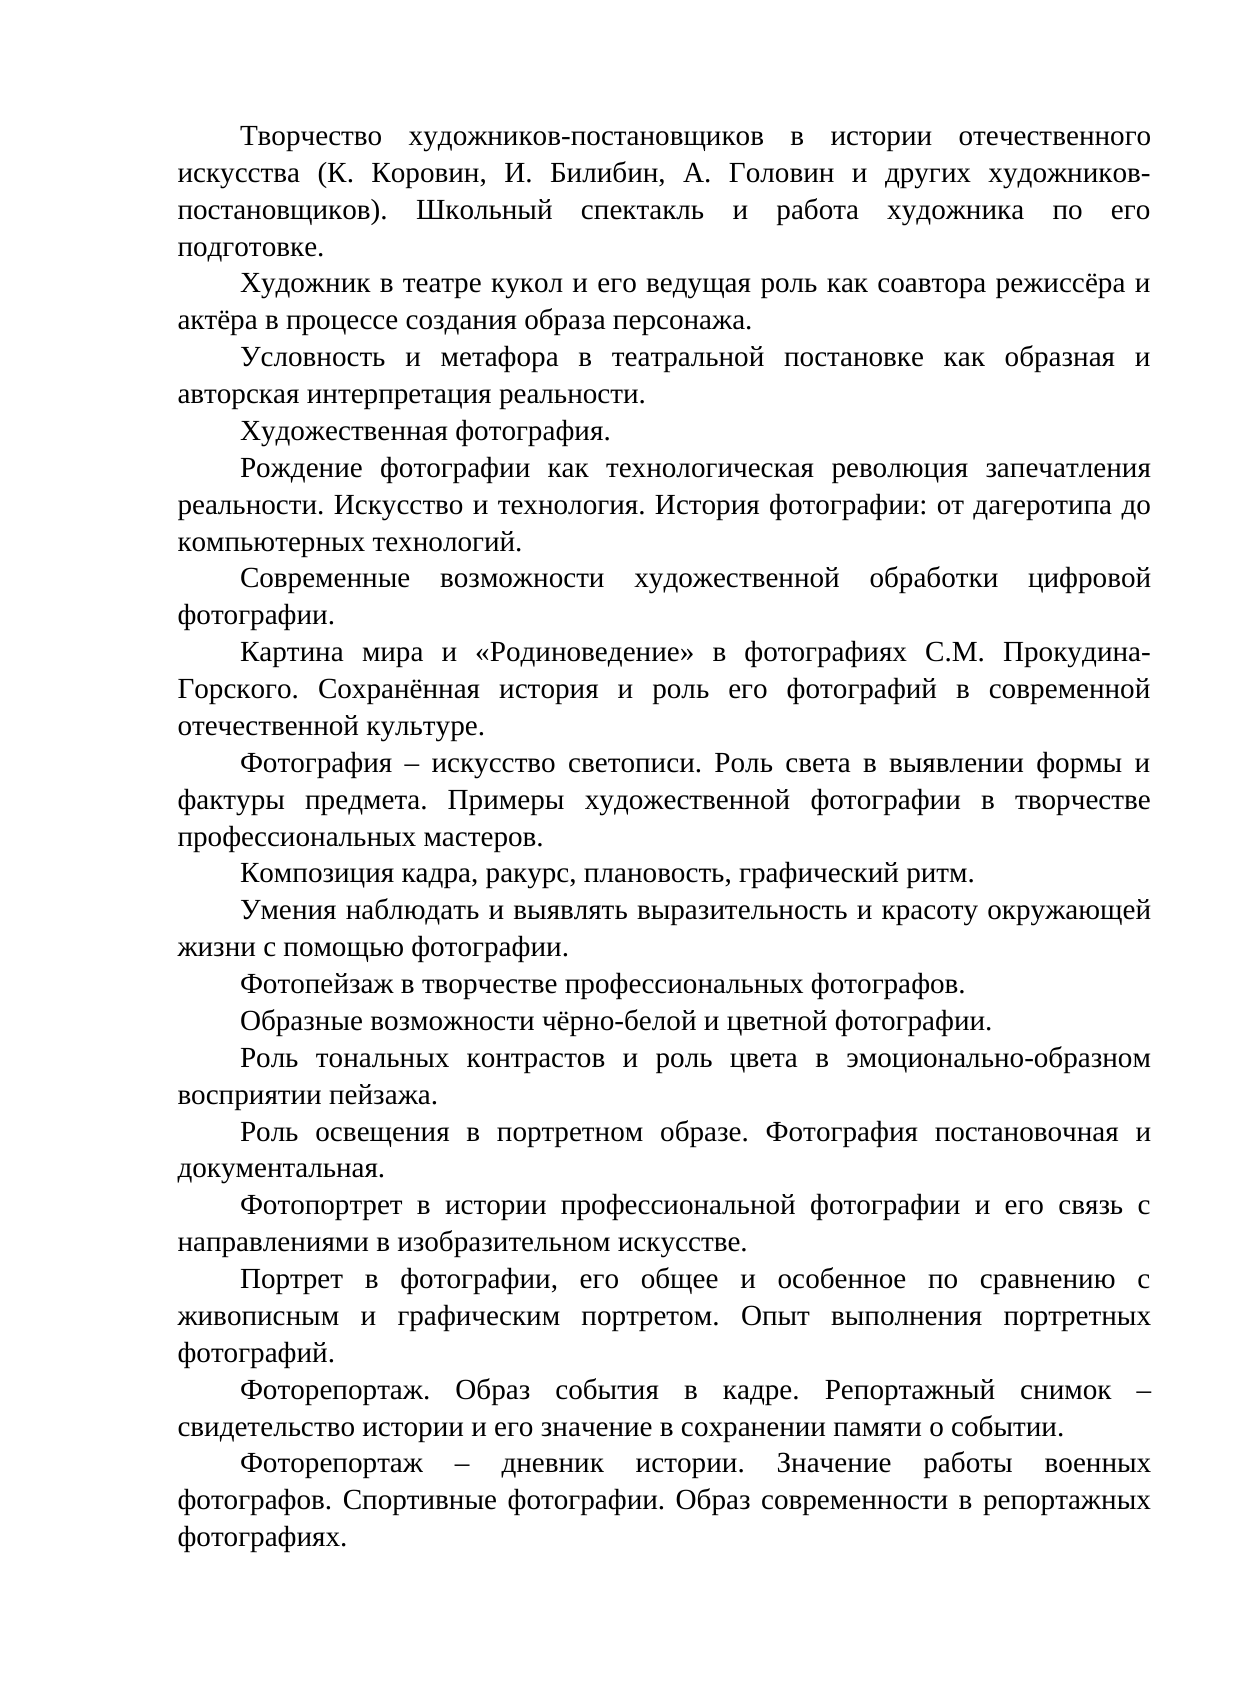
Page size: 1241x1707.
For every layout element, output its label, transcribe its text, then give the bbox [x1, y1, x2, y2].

text Роль освещения в портретном образе. Фотография постановочная и документальная. [177, 1114, 1152, 1184]
text Рождение фотографии как технологическая революция запечатления реальности. Искусство и технология. История фотографии: от дагеротипа до компьютерных технологий. [177, 450, 1152, 557]
text Картина мира и «Родиноведение» в фотографиях С.М. Прокудина-Горского. Сохранённая история и роль его фотографий в современной отечественной культуре. [177, 634, 1152, 742]
text Условность и метафора в театральной постановке как образная и авторская интерпретация реальности. [177, 339, 1152, 410]
text Художественная фотография. [177, 413, 1152, 447]
text Фоторепортаж – дневник истории. Значение работы военных фотографов. Спортивные фотографии. Образ современности в репортажных фотографиях. [177, 1446, 1152, 1553]
text Творчество художников-постановщиков в истории отечественного искусства (К. Коровин, И. Билибин, А. Головин и других художников-постановщиков). Школьный спектакль и работа художника по его подготовке. [177, 118, 1152, 262]
text Портрет в фотографии, его общее и особенное по сравнению с живописным и графическим портретом. Опыт выполнения портретных фотографий. [177, 1261, 1152, 1368]
text Современные возможности художественной обработки цифровой фотографии. [177, 561, 1152, 631]
text Фотопортрет в истории профессиональной фотографии и его связь с направлениями в изобразительном искусстве. [177, 1187, 1152, 1258]
text Композиция кадра, ракурс, плановость, графический ритм. [177, 856, 1152, 889]
text Образные возможности чёрно-белой и цветной фотографии. [177, 1003, 1152, 1037]
text Фотопейзаж в творчестве профессиональных фотографов. [177, 966, 1152, 1000]
text Фоторепортаж. Образ события в кадре. Репортажный снимок – свидетельство истории и его значение в сохранении памяти о событии. [177, 1372, 1152, 1442]
text Художник в театре кукол и его ведущая роль как соавтора режиссёра и актёра в процессе создания образа персонажа. [177, 266, 1152, 336]
text Роль тональных контрастов и роль цвета в эмоционально-образном восприятии пейзажа. [177, 1040, 1152, 1110]
text Умения наблюдать и выявлять выразительность и красоту окружающей жизни с помощью фотографии. [177, 892, 1152, 963]
text Фотография – искусство светописи. Роль света в выявлении формы и фактуры предмета. Примеры художественной фотографии в творчестве профессиональных мастеров. [177, 745, 1152, 852]
